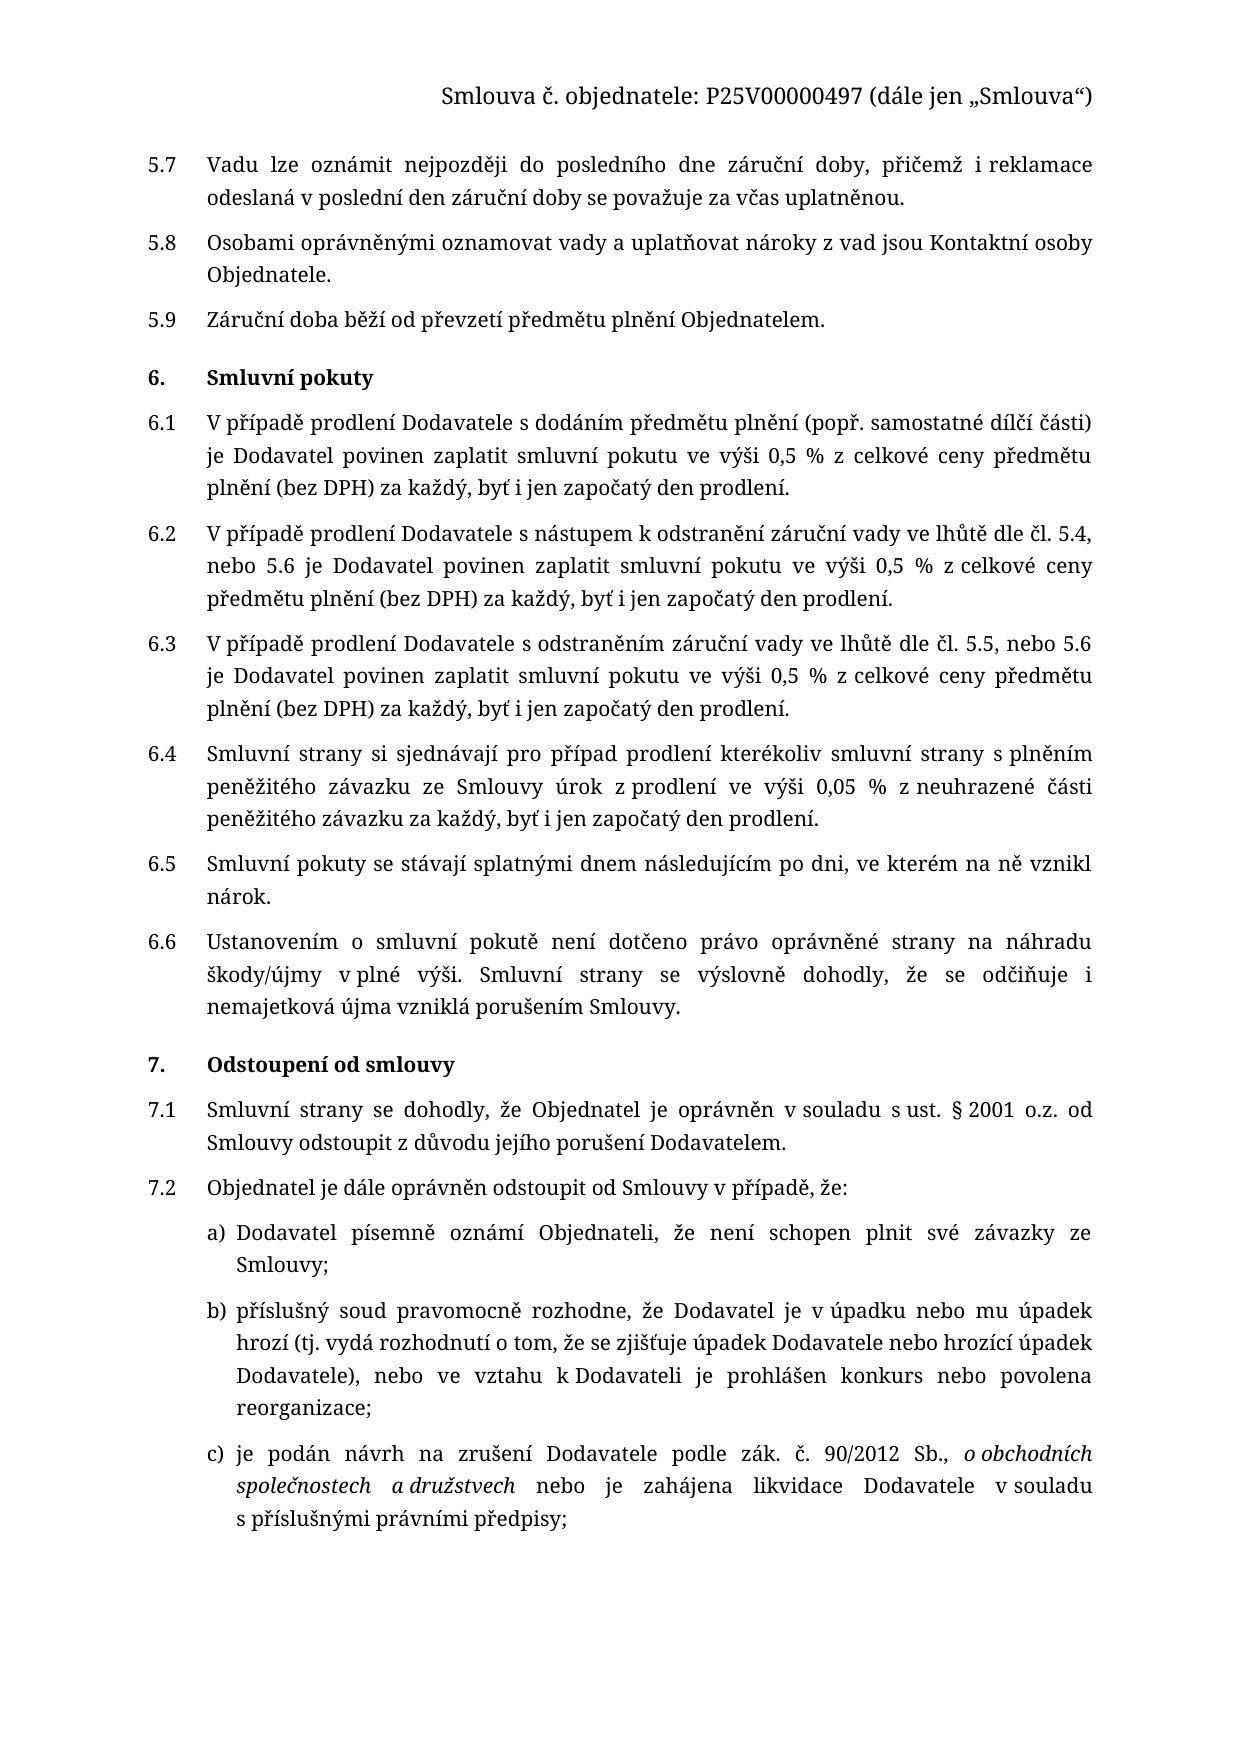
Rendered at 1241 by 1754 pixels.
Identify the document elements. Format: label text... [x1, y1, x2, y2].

list Smluvní strany se dohodly, že Objednatel je oprávněn v souladu s ust. § 2001 o.z. od Smlouvy odstoupit z důvodu jejího porušení Dodavatelem. [148, 1095, 1093, 1156]
list Smluvní pokuty se stávají splatnými dnem následujícím po dni, ve kterém na ně vznikl nárok. [148, 849, 1093, 911]
list Záruční doba běží od převzetí předmětu plnění Objednatelem. [148, 306, 1093, 334]
list Smluvní pokuty [148, 363, 1093, 392]
list Vadu lze oznámit nejpozději do posledního dne záruční doby, přičemž i reklamace odeslaná v poslední den záruční doby se považuje za včas uplatněnou. [148, 150, 1093, 211]
list příslušný soud pravomocně rozhodne, že Dodavatel je v úpadku nebo mu úpadek hrozí (tj. vydá rozhodnutí o tom, že se zjišťuje úpadek Dodavatele nebo hrozící úpadek Dodavatele), nebo ve vztahu k Dodavateli je prohlášen konkurs nebo povolena reorganizace; [207, 1296, 1093, 1422]
list Objednatel je dále oprávněn odstoupit od Smlouvy v případě, že: [148, 1173, 1093, 1201]
list Smluvní strany si sjednávají pro případ prodlení kterékoliv smluvní strany s plněním peněžitého závazku ze Smlouvy úrok z prodlení ve výši 0,05 % z neuhrazené části peněžitého závazku za každý, byť i jen započatý den prodlení. [148, 739, 1093, 833]
list V případě prodlení Dodavatele s dodáním předmětu plnění (popř. samostatné dílčí části) je Dodavatel povinen zaplatit smluvní pokutu ve výši 0,5 % z celkové ceny předmětu plnění (bez DPH) za každý, byť i jen započatý den prodlení. [148, 408, 1093, 502]
list Odstoupení od smlouvy [148, 1050, 1093, 1078]
list V případě prodlení Dodavatele s odstraněním záruční vady ve lhůtě dle čl. 5.5, nebo 5.6 je Dodavatel povinen zaplatit smluvní pokutu ve výši 0,5 % z celkové ceny předmětu plnění (bez DPH) za každý, byť i jen započatý den prodlení. [148, 629, 1093, 723]
list Ustanovením o smluvní pokutě není dotčeno právo oprávněné strany na náhradu škody/újmy v plné výši. Smluvní strany se výslovně dohodly, že se odčiňuje i nemajetková újma vzniklá porušením Smlouvy. [148, 927, 1093, 1021]
list V případě prodlení Dodavatele s nástupem k odstranění záruční vady ve lhůtě dle čl. 5.4, nebo 5.6 je Dodavatel povinen zaplatit smluvní pokutu ve výši 0,5 % z celkové ceny předmětu plnění (bez DPH) za každý, byť i jen započatý den prodlení. [148, 519, 1093, 612]
list Dodavatel písemně oznámí Objednateli, že není schopen plnit své závazky ze Smlouvy; [207, 1218, 1093, 1279]
list Osobami oprávněnými oznamovat vady a uplatňovat nároky z vad jsou Kontaktní osoby Objednatele. [148, 228, 1093, 289]
list je podán návrh na zrušení Dodavatele podle zák. č. 90/2012 Sb., o obchodních společnostech a družstvech nebo je zahájena likvidace Dodavatele v souladu s příslušnými právními předpisy; [207, 1439, 1093, 1532]
